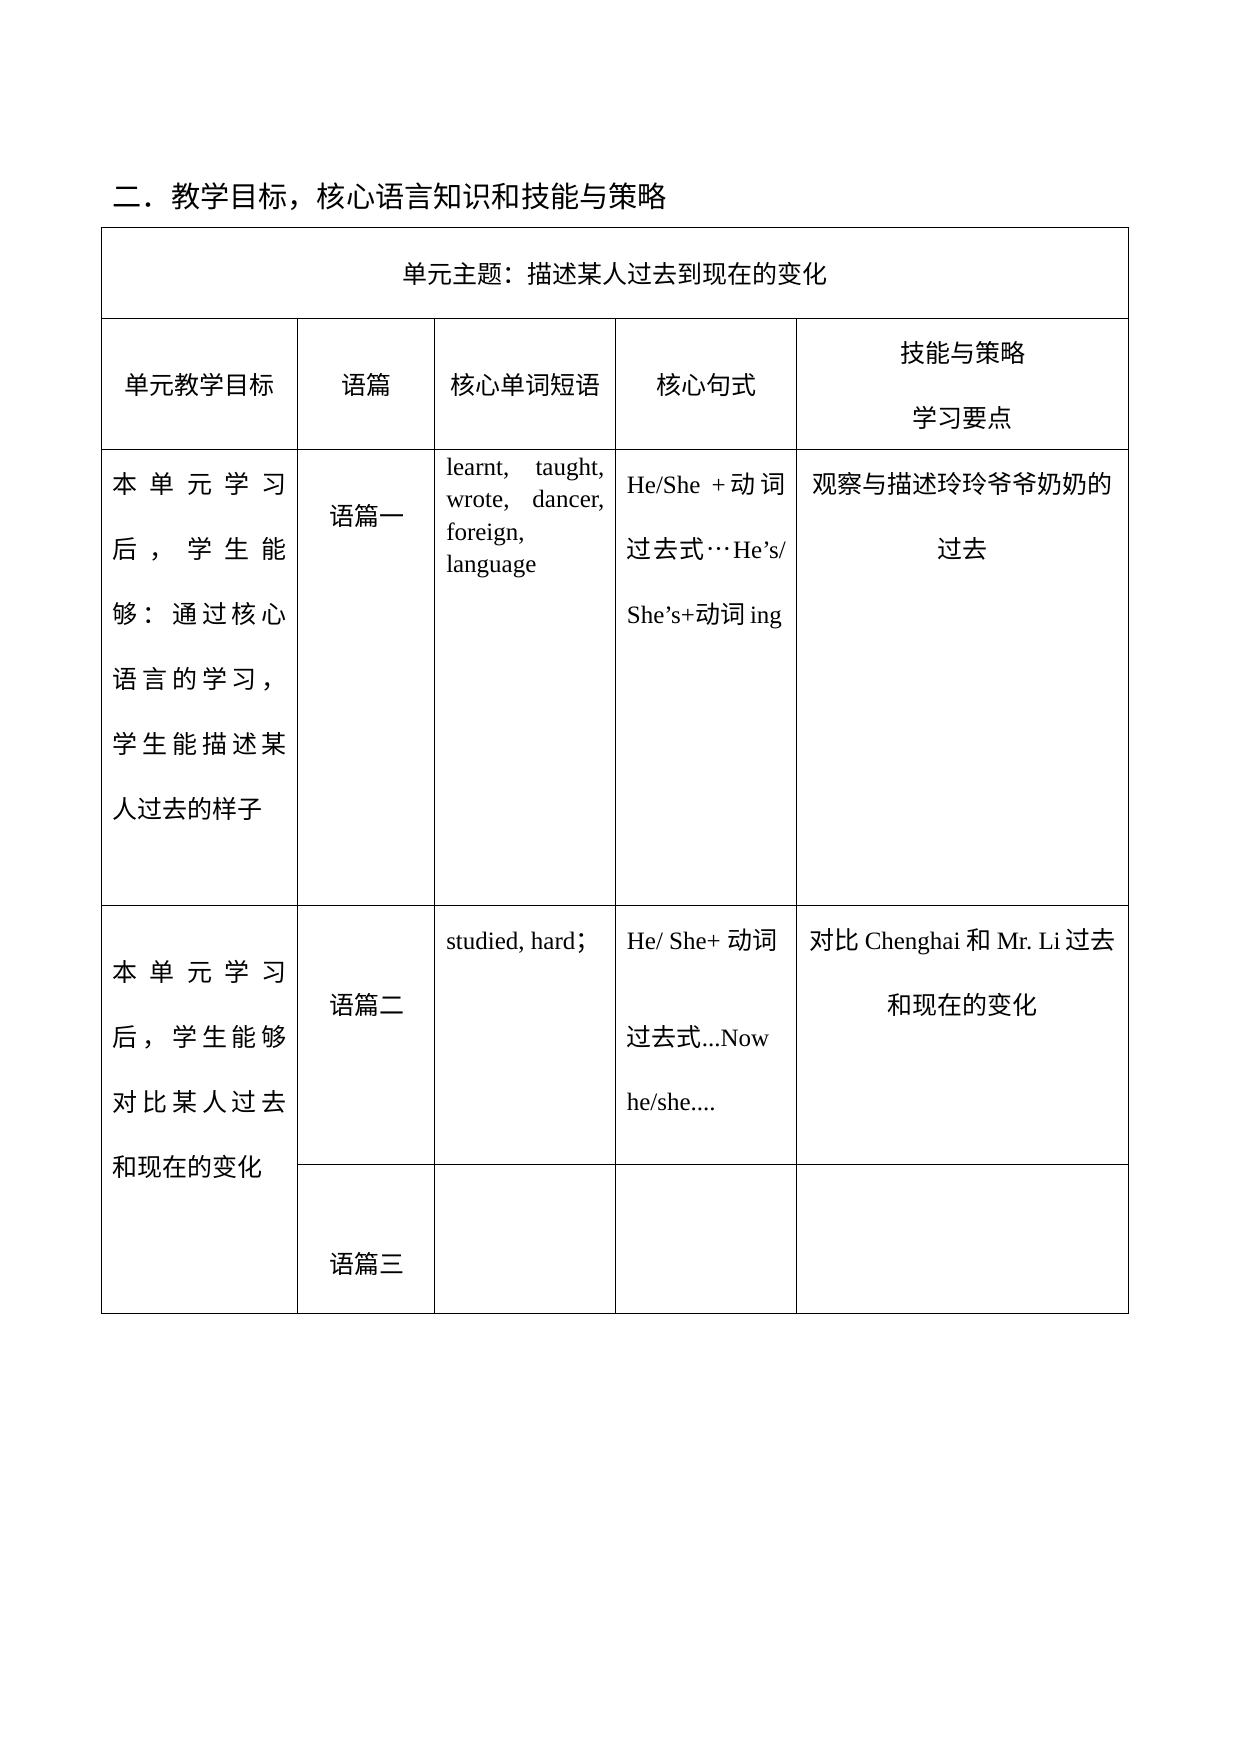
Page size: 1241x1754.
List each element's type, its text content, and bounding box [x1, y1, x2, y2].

table_cell [435, 1165, 615, 1312]
table_cell 单元教学目标 [102, 319, 297, 449]
table_cell 技能与策略 学习要点 [797, 319, 1128, 449]
list 二．教学目标，核心语言知识和技能与策略 [112, 162, 1128, 227]
table_cell 语篇一 [298, 450, 434, 905]
table_header 单元主题：描述某人过去到现在的变化 [102, 228, 1128, 318]
table_cell 本单元学习后，学生能够对比某人过去和现在的变化 [102, 906, 297, 1312]
table_cell 本单元学习后，学生能够：通过核心语言的学习，学生能描述某人过去的样子 [102, 450, 297, 905]
table_cell 观察与描述玲玲爷爷奶奶的过去 [797, 450, 1128, 905]
table_cell 核心单词短语 [435, 319, 615, 449]
table_cell [616, 1165, 796, 1312]
table_cell studied, hard； [435, 906, 615, 1164]
table_cell [797, 1165, 1128, 1312]
table_cell 语篇二 [298, 906, 434, 1164]
table_cell learnt, taught, wrote, dancer, foreign, language [435, 450, 615, 905]
table_cell 语篇 [298, 319, 434, 449]
table_cell 对比Chenghai 和Mr. Li过去和现在的变化 [797, 906, 1128, 1164]
table_cell 核心句式 [616, 319, 796, 449]
table_cell He/ She+ 动词过去式...Now he/she.... [616, 906, 796, 1164]
table_cell 语篇三 [298, 1165, 434, 1312]
table_cell He/She +动词过去式…He’s/ She’s+动词ing [616, 450, 796, 905]
